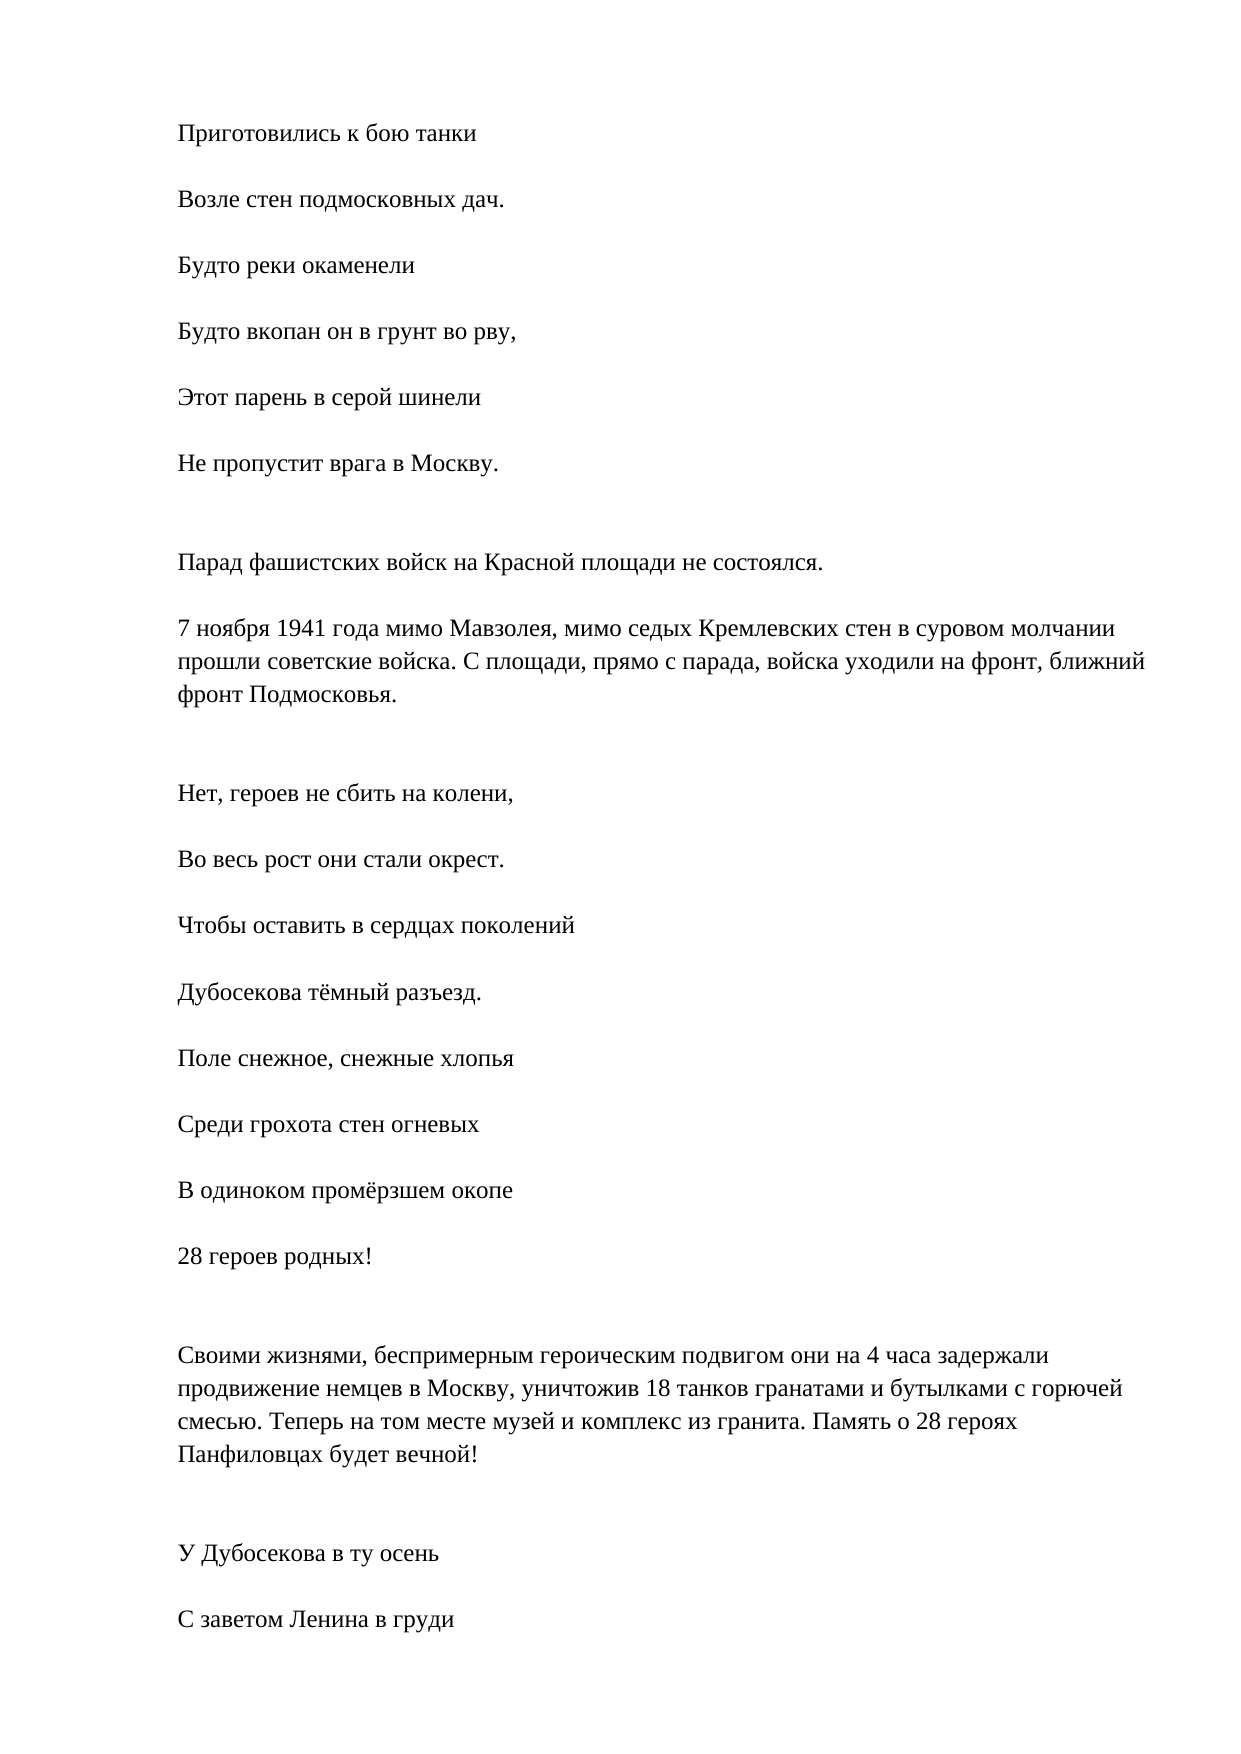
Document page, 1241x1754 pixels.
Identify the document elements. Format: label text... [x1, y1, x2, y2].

text 28 героев родных! [177, 1241, 1152, 1269]
text 7 ноября 1941 года мимо Мавзолея, мимо седых Кремлевских стен в суровом молчании прошли советские войска. С площади, прямо с парада, войска уходили на фронт, ближний фронт Подмосковья. [177, 613, 1152, 708]
text Парад фашистских войск на Красной площади не состоялся. [177, 547, 1152, 576]
text Не пропустит врага в Москву. [177, 448, 1152, 477]
text С заветом Ленина в груди [177, 1604, 1152, 1633]
text Во весь рост они стали окрест. [177, 844, 1152, 873]
text Возле стен подмосковных дач. [177, 184, 1152, 213]
text Будто реки окаменели [177, 250, 1152, 279]
text Нет, героев не сбить на колени, [177, 778, 1152, 807]
text Приготовились к бою танки [177, 118, 1152, 147]
text Этот парень в серой шинели [177, 382, 1152, 411]
text Среди грохота стен огневых [177, 1109, 1152, 1137]
text В одиноком промёрзшем окопе [177, 1175, 1152, 1203]
text Будто вкопан он в грунт во рву, [177, 316, 1152, 345]
text У Дубосекова в ту осень [177, 1538, 1152, 1567]
text Чтобы оставить в сердцах поколений [177, 911, 1152, 939]
text Поле снежное, снежные хлопья [177, 1043, 1152, 1071]
text Своими жизнями, беспримерным героическим подвигом они на 4 часа задержали продвижение немцев в Москву, уничтожив 18 танков гранатами и бутылками с горючей смесью. Теперь на том месте музей и комплекс из гранита. Память о 28 героях Панфиловцах будет вечной! [177, 1340, 1152, 1468]
text Дубосекова тёмный разъезд. [177, 977, 1152, 1005]
